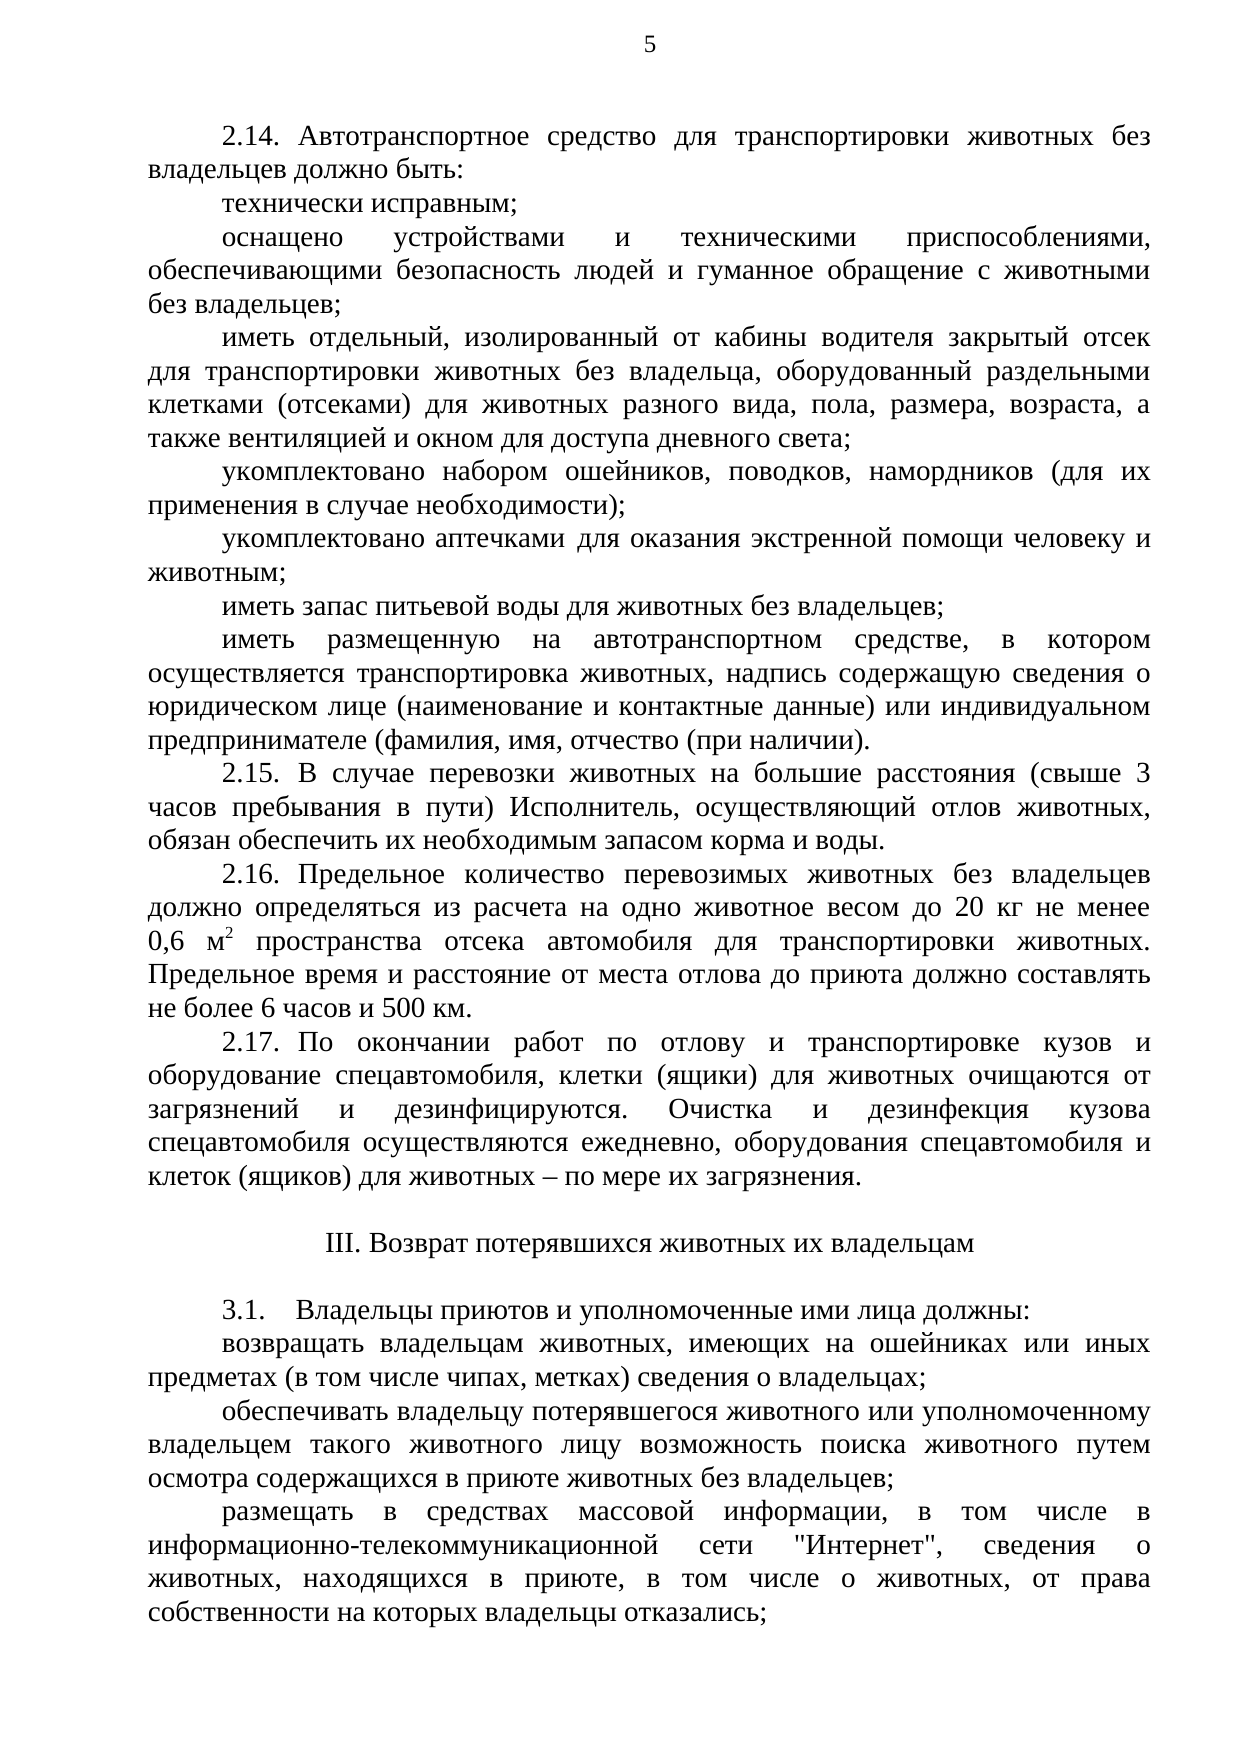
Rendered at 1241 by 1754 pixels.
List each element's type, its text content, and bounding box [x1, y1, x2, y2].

text 2.14. Автотранспортное средство для транспортировки животных без владельцев должно быть: [148, 118, 1152, 185]
text обеспечивать владельцу потерявшегося животного или уполномоченному владельцем такого животного лицу возможность поиска животного путем осмотра содержащихся в приюте животных без владельцев; [148, 1393, 1152, 1493]
text иметь запас питьевой воды для животных без владельцев; [148, 588, 1152, 621]
text иметь размещенную на автотранспортном средстве, в котором осуществляется транспортировка животных, надпись содержащую сведения о юридическом лице (наименование и контактные данные) или индивидуальном предпринимателе (фамилия, имя, отчество (при наличии). [148, 621, 1152, 755]
text 2.17. По окончании работ по отлову и транспортировке кузов и оборудование спецавтомобиля, клетки (ящики) для животных очищаются от загрязнений и дезинфицируются. Очистка и дезинфекция кузова спецавтомобиля осуществляются ежедневно, оборудования спецавтомобиля и клеток (ящиков) для животных – по мере их загрязнения. [148, 1024, 1152, 1191]
text 2.16. Предельное количество перевозимых животных без владельцев должно определяться из расчета на одно животное весом до 20 кг не менее 0,6 м2 пространства отсека автомобиля для транспортировки животных. Предельное время и расстояние от места отлова до приюта должно составлять не более 6 часов и 500 км. [148, 856, 1152, 1024]
text укомплектовано аптечками для оказания экстренной помощи человеку и животным; [148, 521, 1152, 588]
text 3.1. Владельцы приютов и уполномоченные ими лица должны: [148, 1292, 1152, 1326]
text 2.15. В случае перевозки животных на большие расстояния (свыше 3 часов пребывания в пути) Исполнитель, осуществляющий отлов животных, обязан обеспечить их необходимым запасом корма и воды. [148, 755, 1152, 856]
text возвращать владельцам животных, имеющих на ошейниках или иных предметах (в том числе чипах, метках) сведения о владельцах; [148, 1326, 1152, 1393]
text размещать в средствах массовой информации, в том числе в информационно-телекоммуникационной сети "Интернет", сведения о животных, находящихся в приюте, в том числе о животных, от права собственности на которых владельцы отказались; [148, 1493, 1152, 1627]
text оснащено устройствами и техническими приспособлениями, обеспечивающими безопасность людей и гуманное обращение с животными без владельцев; [148, 219, 1152, 319]
text иметь отдельный, изолированный от кабины водителя закрытый отсек для транспортировки животных без владельца, оборудованный раздельными клетками (отсеками) для животных разного вида, пола, размера, возраста, а также вентиляцией и окном для доступа дневного света; [148, 319, 1152, 453]
text укомплектовано набором ошейников, поводков, намордников (для их применения в случае необходимости); [148, 453, 1152, 521]
title III. Возврат потерявшихся животных их владельцам [148, 1225, 1152, 1258]
text технически исправным; [148, 185, 1152, 219]
